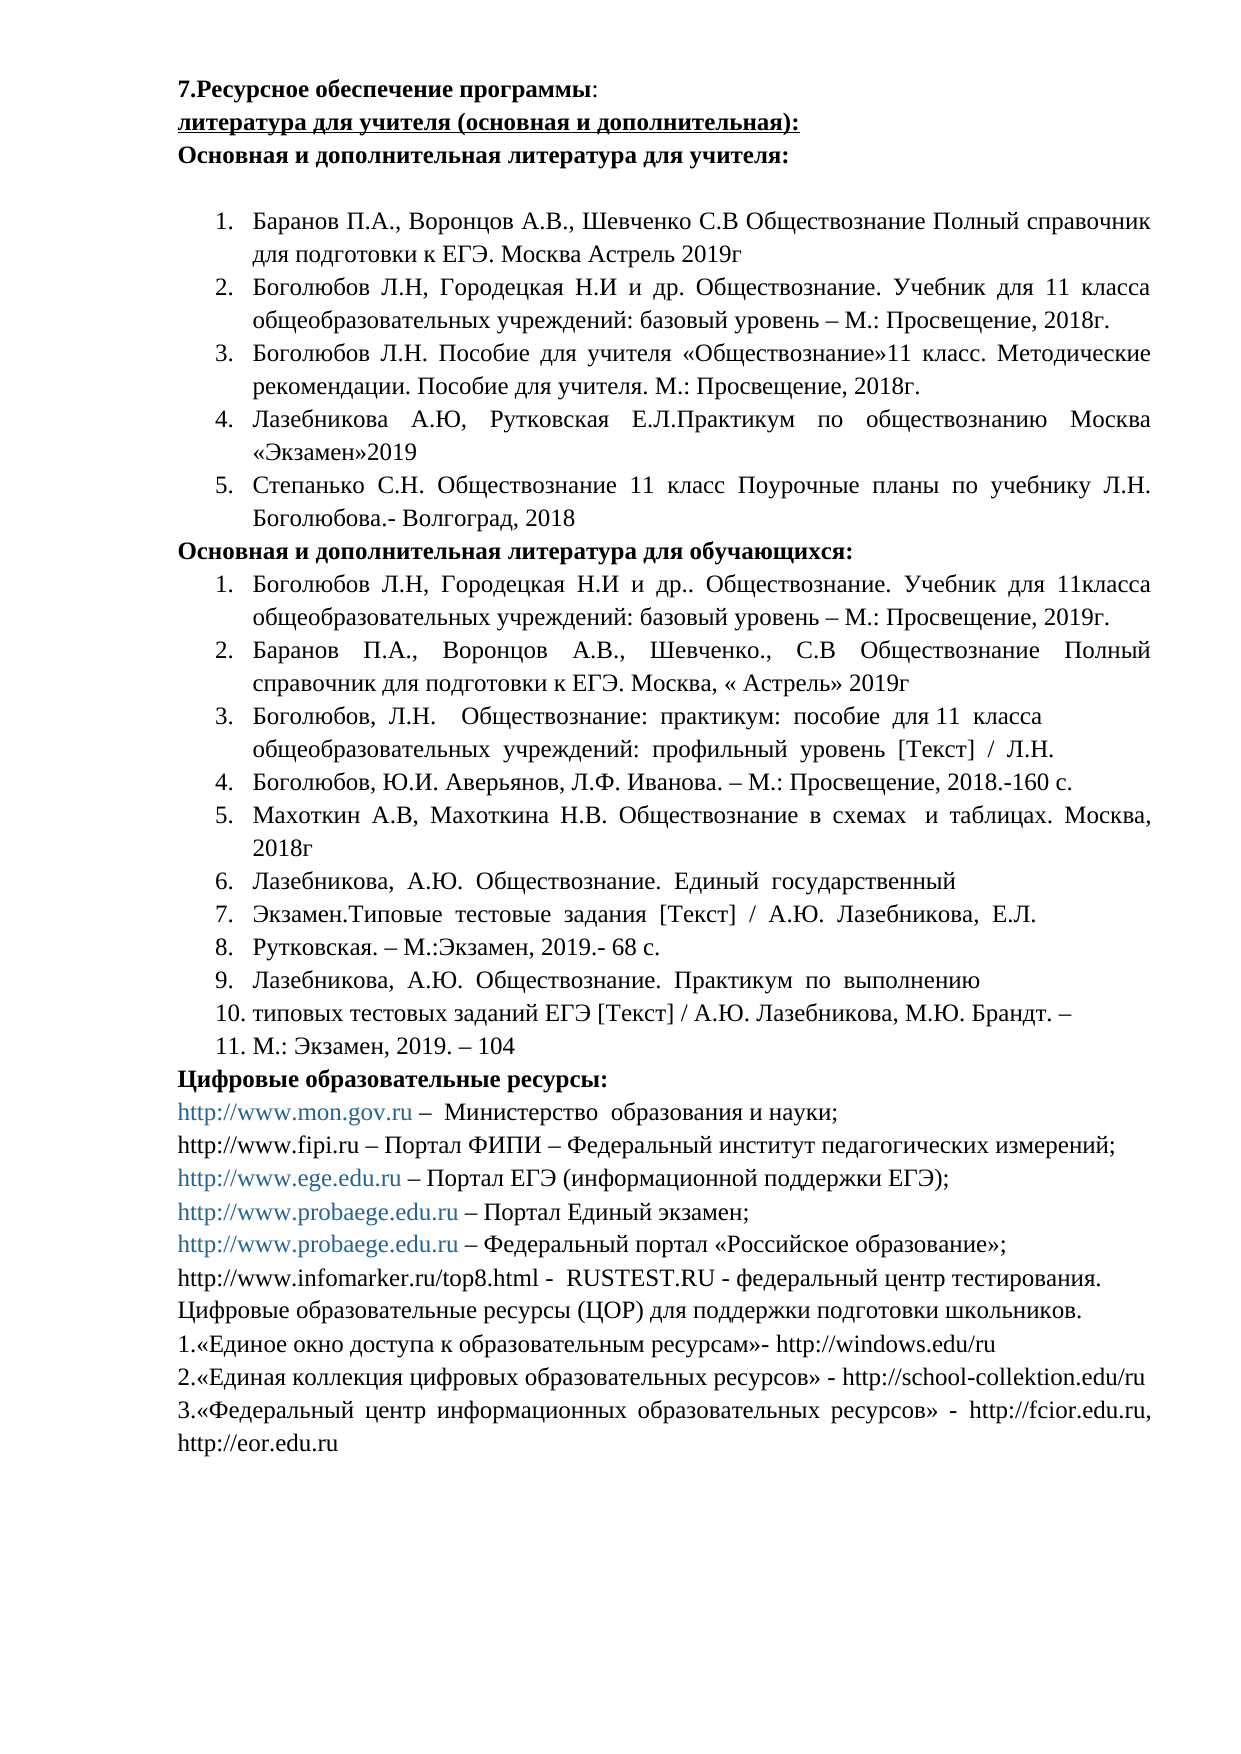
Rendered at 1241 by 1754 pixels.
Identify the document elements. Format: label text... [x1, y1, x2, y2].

list Баранов П.А., Воронцов А.В., Шевченко С.В Обществознание Полный справочник для подготовки к ЕГЭ. Москва Астрель 2019г [215, 206, 1152, 268]
list Лазебникова, А.Ю. Обществознание. Единый государственный [215, 866, 1152, 895]
list Боголюбов, Л.Н. Обществознание: практикум: пособие для 11 класса [215, 701, 1152, 730]
text Цифровые образовательные ресурсы: [177, 1064, 1152, 1093]
text литература для учителя (основная и дополнительная): [177, 107, 1152, 136]
text http://www.infomarker.ru/top8.html - RUSTEST.RU - федеральный центр тестирования. [177, 1263, 1152, 1291]
text http://www.ege.edu.ru – Портал ЕГЭ (информационной поддержки ЕГЭ); [177, 1163, 1152, 1192]
text 1.«Единое окно доступа к образовательным ресурсам»- http://windows.edu/ru [177, 1329, 1152, 1357]
list Баранов П.А., Воронцов А.В., Шевченко., С.В Обществознание Полный справочник для подготовки к ЕГЭ. Москва, « Астрель» 2019г [215, 635, 1152, 697]
text http://www.mon.gov.ru – Министерство образования и науки; [177, 1097, 1152, 1126]
list типовых тестовых заданий ЕГЭ [Текст] / А.Ю. Лазебникова, М.Ю. Брандт. – [215, 998, 1152, 1027]
text http://www.probaege.edu.ru – Федеральный портал «Российское образование»; [177, 1229, 1152, 1258]
list Экзамен.Типовые тестовые задания [Текст] / А.Ю. Лазебникова, Е.Л. [215, 899, 1152, 928]
list Боголюбов, Ю.И. Аверьянов, Л.Ф. Иванова. – М.: Просвещение, 2018.-160 с. [215, 767, 1152, 796]
list общеобразовательных учреждений: профильный уровень [Текст] / Л.Н. [252, 734, 1152, 763]
text http://www.fipi.ru – Портал ФИПИ – Федеральный институт педагогических измерений; [177, 1131, 1152, 1159]
text 2.«Единая коллекция цифровых образовательных ресурсов» - http://school-collektion.edu/ru [177, 1362, 1152, 1390]
text Основная и дополнительная литература для учителя: [177, 140, 1152, 169]
list Боголюбов Л.Н, Городецкая Н.И и др. Обществознание. Учебник для 11 класса общеобразовательных учреждений: базовый уровень – М.: Просвещение, 2018г. [215, 272, 1152, 334]
text Цифровые образовательные ресурсы (ЦОР) для поддержки подготовки школьников. [177, 1296, 1152, 1324]
list Боголюбов Л.Н. Пособие для учителя «Обществознание»11 класс. Методические рекомендации. Пособие для учителя. М.: Просвещение, 2018г. [215, 338, 1152, 400]
list Лазебникова А.Ю, Рутковская Е.Л.Практикум по обществознанию Москва «Экзамен»2019 [215, 404, 1152, 466]
list Махоткин А.В, Махоткина Н.В. Обществознание в схемах и таблицах. Москва, 2018г [215, 800, 1152, 862]
list Рутковская. – М.:Экзамен, 2019.- 68 с. [215, 932, 1152, 961]
text http://www.probaege.edu.ru – Портал Единый экзамен; [177, 1197, 1152, 1225]
list М.: Экзамен, 2019. – 104 [215, 1031, 1152, 1060]
text Основная и дополнительная литература для обучающихся: [177, 536, 1152, 565]
list Степанько С.Н. Обществознание 11 класс Поурочные планы по учебнику Л.Н. Боголюбова.- Волгоград, 2018 [215, 470, 1152, 532]
list Лазебникова, А.Ю. Обществознание. Практикум по выполнению [215, 965, 1152, 994]
text 3.«Федеральный центр информационных образовательных ресурсов» - http://fcior.edu.ru, http://eor.edu.ru [177, 1395, 1152, 1456]
text 7.Ресурсное обеспечение программы: [177, 74, 1152, 103]
list Боголюбов Л.Н, Городецкая Н.И и др.. Обществознание. Учебник для 11класса общеобразовательных учреждений: базовый уровень – М.: Просвещение, 2019г. [215, 569, 1152, 631]
